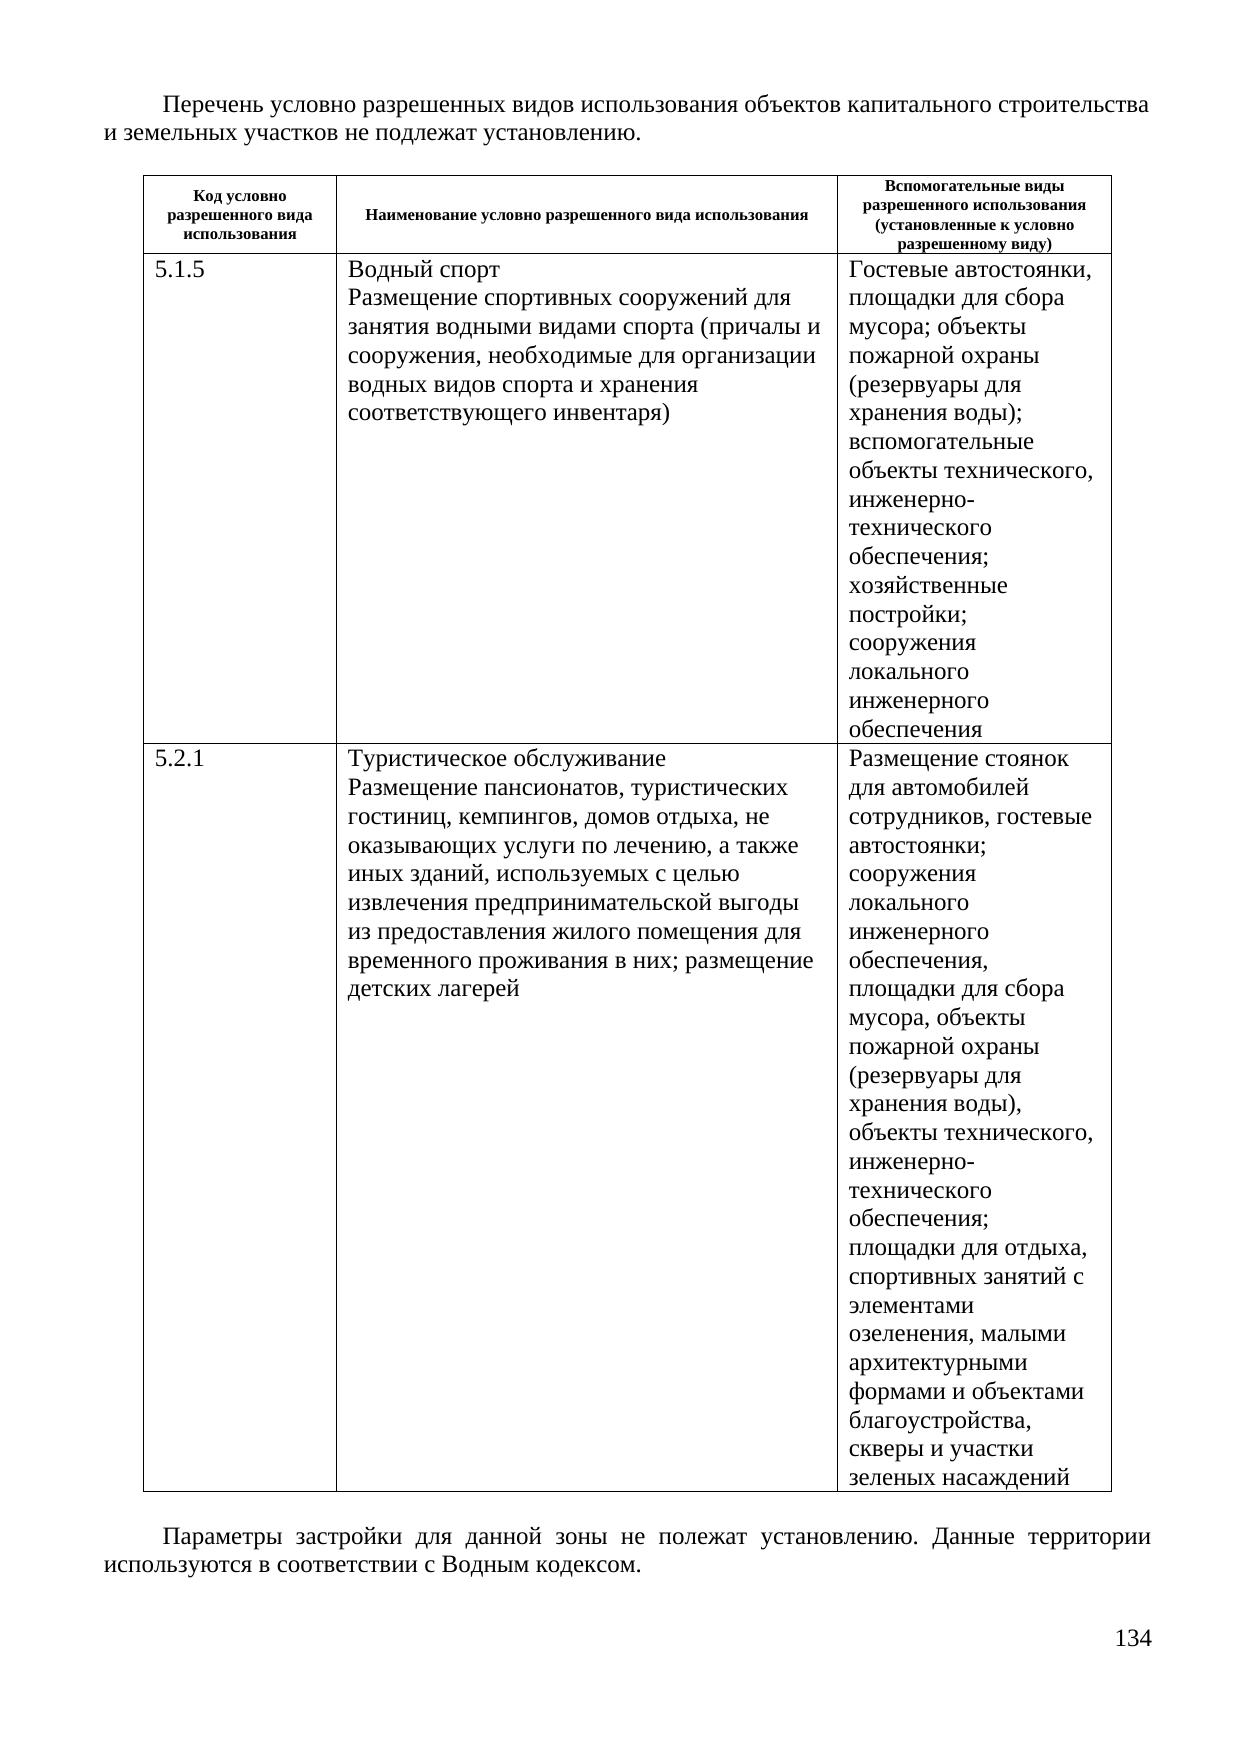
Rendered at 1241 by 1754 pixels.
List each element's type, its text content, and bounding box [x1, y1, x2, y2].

table_cell Размещение стоянок для автомобилей сотрудников, гостевые автостоянки; сооружения локального инженерного обеспечения, площадки для сбора мусора, объекты пожарной охраны (резервуары для хранения воды), объекты технического, инженерно-технического обеспечения; площадки для отдыха, спортивных занятий с элементами озеленения, малыми архитектурными формами и объектами благоустройства, скверы и участки зеленых насаждений [838, 744, 1111, 1491]
table_header Код условно разрешенного вида использования [144, 176, 336, 253]
text Параметры застройки для данной зоны не полежат установлению. Данные территории используются в соответствии с Водным кодексом. [103, 1521, 1152, 1578]
text Перечень условно разрешенных видов использования объектов капитального строительства и земельных участков не подлежат установлению. [103, 89, 1152, 146]
table_cell Гостевые автостоянки, площадки для сбора мусора; объекты пожарной охраны (резервуары для хранения воды); вспомогательные объекты технического, инженерно-технического обеспечения; хозяйственные постройки; сооружения локального инженерного обеспечения [838, 254, 1111, 742]
table_cell Туристическое обслуживание Размещение пансионатов, туристических гостиниц, кемпингов, домов отдыха, не оказывающих услуги по лечению, а также иных зданий, используемых с целью извлечения предпринимательской выгоды из предоставления жилого помещения для временного проживания в них; размещение детских лагерей [337, 744, 837, 1491]
table_cell Водный спорт Размещение спортивных сооружений для занятия водными видами спорта (причалы и сооружения, необходимые для организации водных видов спорта и хранения соответствующего инвентаря) [337, 254, 837, 742]
table_header Вспомогательные виды разрешенного использования (установленные к условно разрешенному виду) [838, 176, 1111, 253]
table_cell 5.1.5 [144, 254, 336, 742]
table_header Наименование условно разрешенного вида использования [337, 176, 837, 253]
table_cell 5.2.1 [144, 744, 336, 1491]
